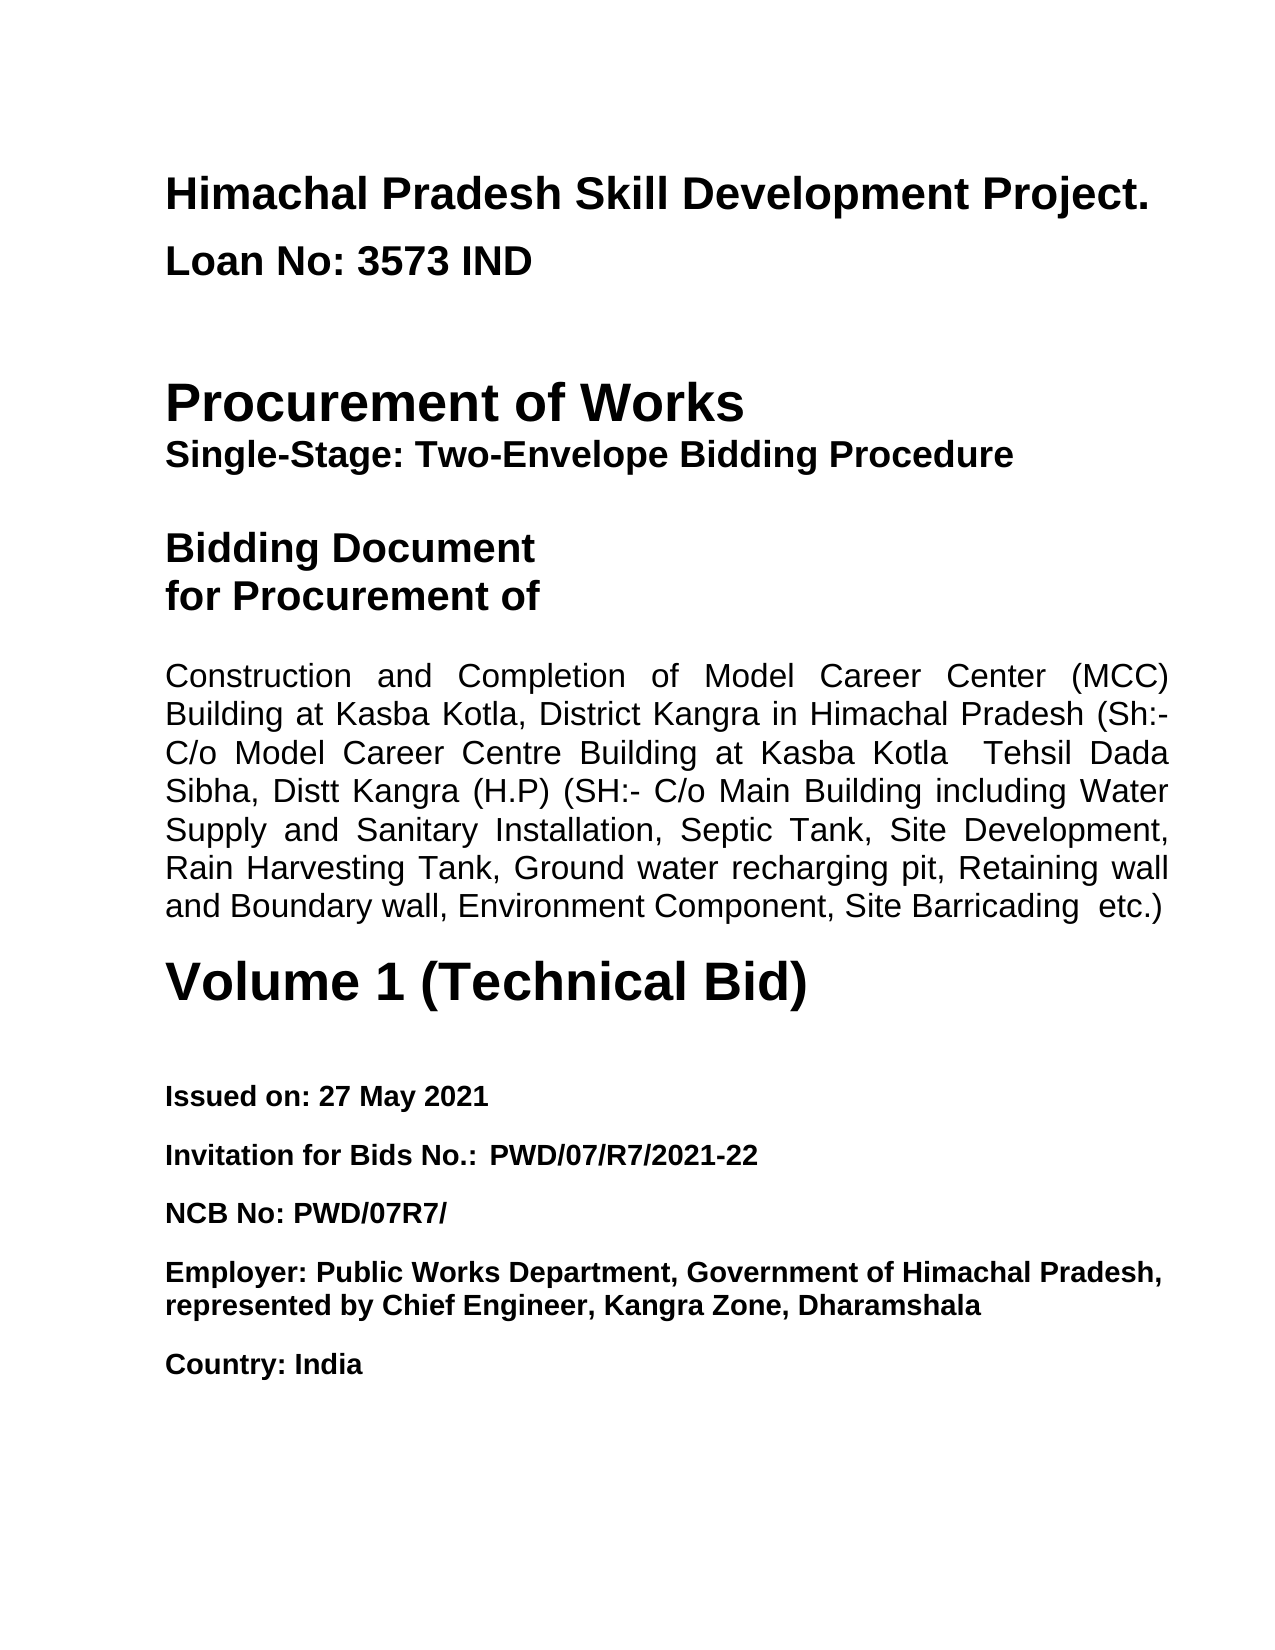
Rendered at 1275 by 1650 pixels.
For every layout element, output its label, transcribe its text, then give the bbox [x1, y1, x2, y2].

title Employer: Public Works Department, Government of Himachal Pradesh, represented by Chief Engineer, Kangra Zone, Dharamshala [165, 1255, 1236, 1322]
text Loan No: 3573 IND [165, 236, 1170, 284]
title Country: India [165, 1347, 1236, 1381]
text Volume 1 (Technical Bid) [165, 950, 1170, 1012]
title NCB No: PWD/07R7/ [165, 1196, 1236, 1230]
title Invitation for Bids No.: PWD/07/R7/2021-22 [165, 1138, 1236, 1171]
text Procurement of Works [165, 370, 1170, 432]
text for Procurement of [165, 571, 1170, 619]
text Bidding Document [165, 523, 1170, 571]
text Himachal Pradesh Skill Development Project. [165, 167, 1170, 219]
text Construction and Completion of Model Career Center (MCC) Building at Kasba Kotla, District Kangra in Himachal Pradesh (Sh:- C/o Model Career Centre Building at Kasba Kotla Tehsil Dada Sibha, Distt Kangra (H.P) (SH:- C/o Main Building including Water Supply and Sanitary Installation, Septic Tank, Site Development, Rain Harvesting Tank, Ground water recharging pit, Retaining wall and Boundary wall, Environment Component, Site Barricading etc.) [165, 656, 1170, 925]
text Single-Stage: Two-Envelope Bidding Procedure [165, 432, 1170, 476]
title Issued on: 27 May 2021 [165, 1079, 1236, 1113]
